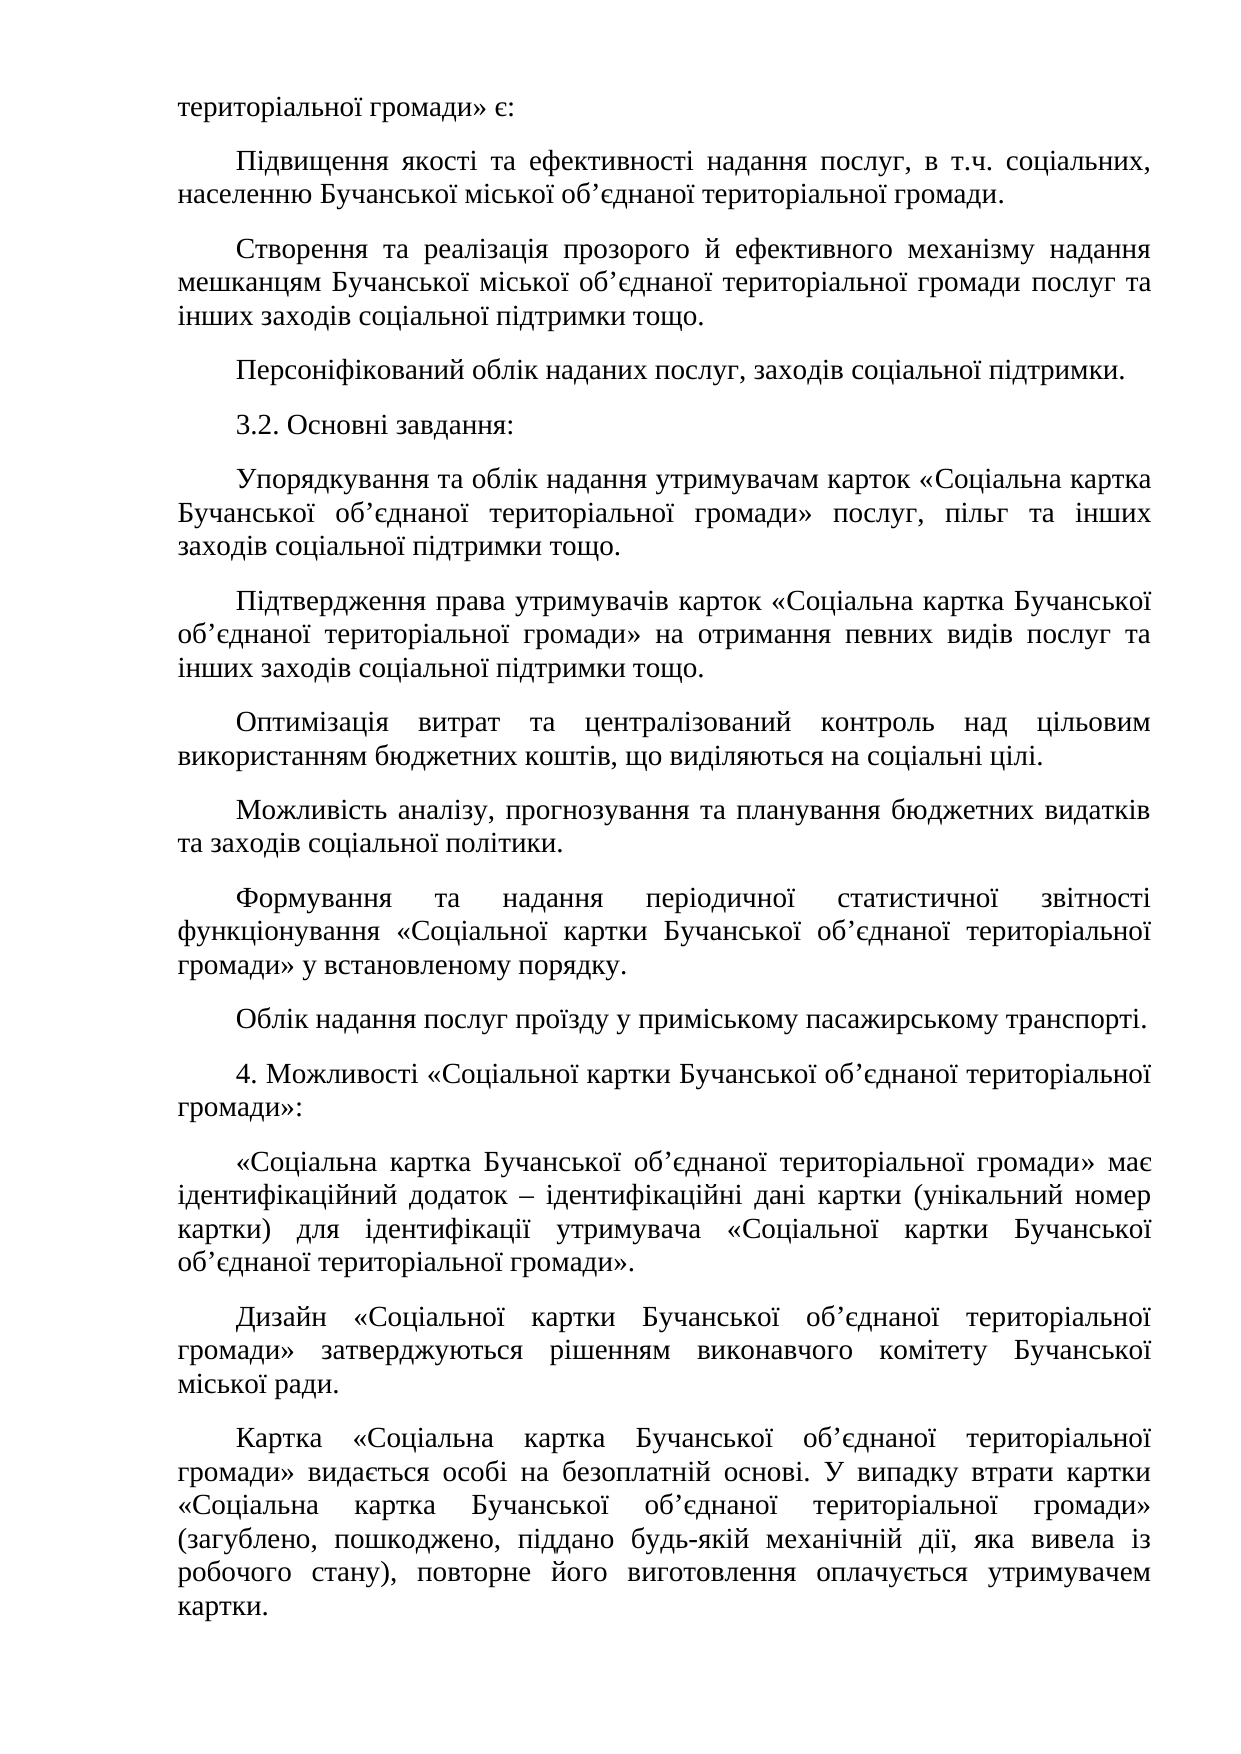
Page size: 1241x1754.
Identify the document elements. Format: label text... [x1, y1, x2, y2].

text Підвищення якості та ефективності надання послуг, в т.ч. соціальних, населенню Бучанської міської об’єднаної територіальної громади. [177, 143, 1152, 210]
text Підтвердження права утримувачів карток «Соціальна картка Бучанської об’єднаної територіальної громади» на отримання певних видів послуг та інших заходів соціальної підтримки тощо. [177, 583, 1152, 683]
text Картка «Соціальна картка Бучанської об’єднаної територіальної громади» видається особі на безоплатній основі. У випадку втрати картки «Соціальна картка Бучанської об’єднаної територіальної громади» (загублено, пошкоджено, піддано будь-якій механічній дії, яка вивела із робочого стану), повторне його виготовлення оплачується утримувачем картки. [177, 1420, 1152, 1621]
text «Соціальна картка Бучанської об’єднаної територіальної громади» має ідентифікаційний додаток – ідентифікаційні дані картки (унікальний номер картки) для ідентифікації утримувача «Соціальної картки Бучанської об’єднаної територіальної громади». [177, 1144, 1152, 1278]
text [177, 89, 1152, 122]
text 3.2. Основні завдання: [177, 407, 1152, 440]
text Персоніфікований облік наданих послуг, заходів соціальної підтримки. [177, 352, 1152, 386]
text 4. Можливості «Соціальної картки Бучанської об’єднаної територіальної громади»: [177, 1056, 1152, 1123]
text Формування та надання періодичної статистичної звітності функціонування «Соціальної картки Бучанської об’єднаної територіальної громади» у встановленому порядку. [177, 880, 1152, 981]
text Облік надання послуг проїзду у приміському пасажирському транспорті. [177, 1001, 1152, 1035]
text Оптимізація витрат та централізований контроль над цільовим використанням бюджетних коштів, що виділяються на соціальні цілі. [177, 704, 1152, 771]
text Упорядкування та облік надання утримувачам карток «Соціальна картка Бучанської об’єднаної територіальної громади» послуг, пільг та інших заходів соціальної підтримки тощо. [177, 461, 1152, 562]
text Можливість аналізу, прогнозування та планування бюджетних видатків та заходів соціальної політики. [177, 792, 1152, 859]
text Дизайн «Соціальної картки Бучанської об’єднаної територіальної громади» затверджуються рішенням виконавчого комітету Бучанської міської ради. [177, 1299, 1152, 1399]
text Створення та реалізація прозорого й ефективного механізму надання мешканцям Бучанської міської об’єднаної територіальної громади послуг та інших заходів соціальної підтримки тощо. [177, 231, 1152, 332]
